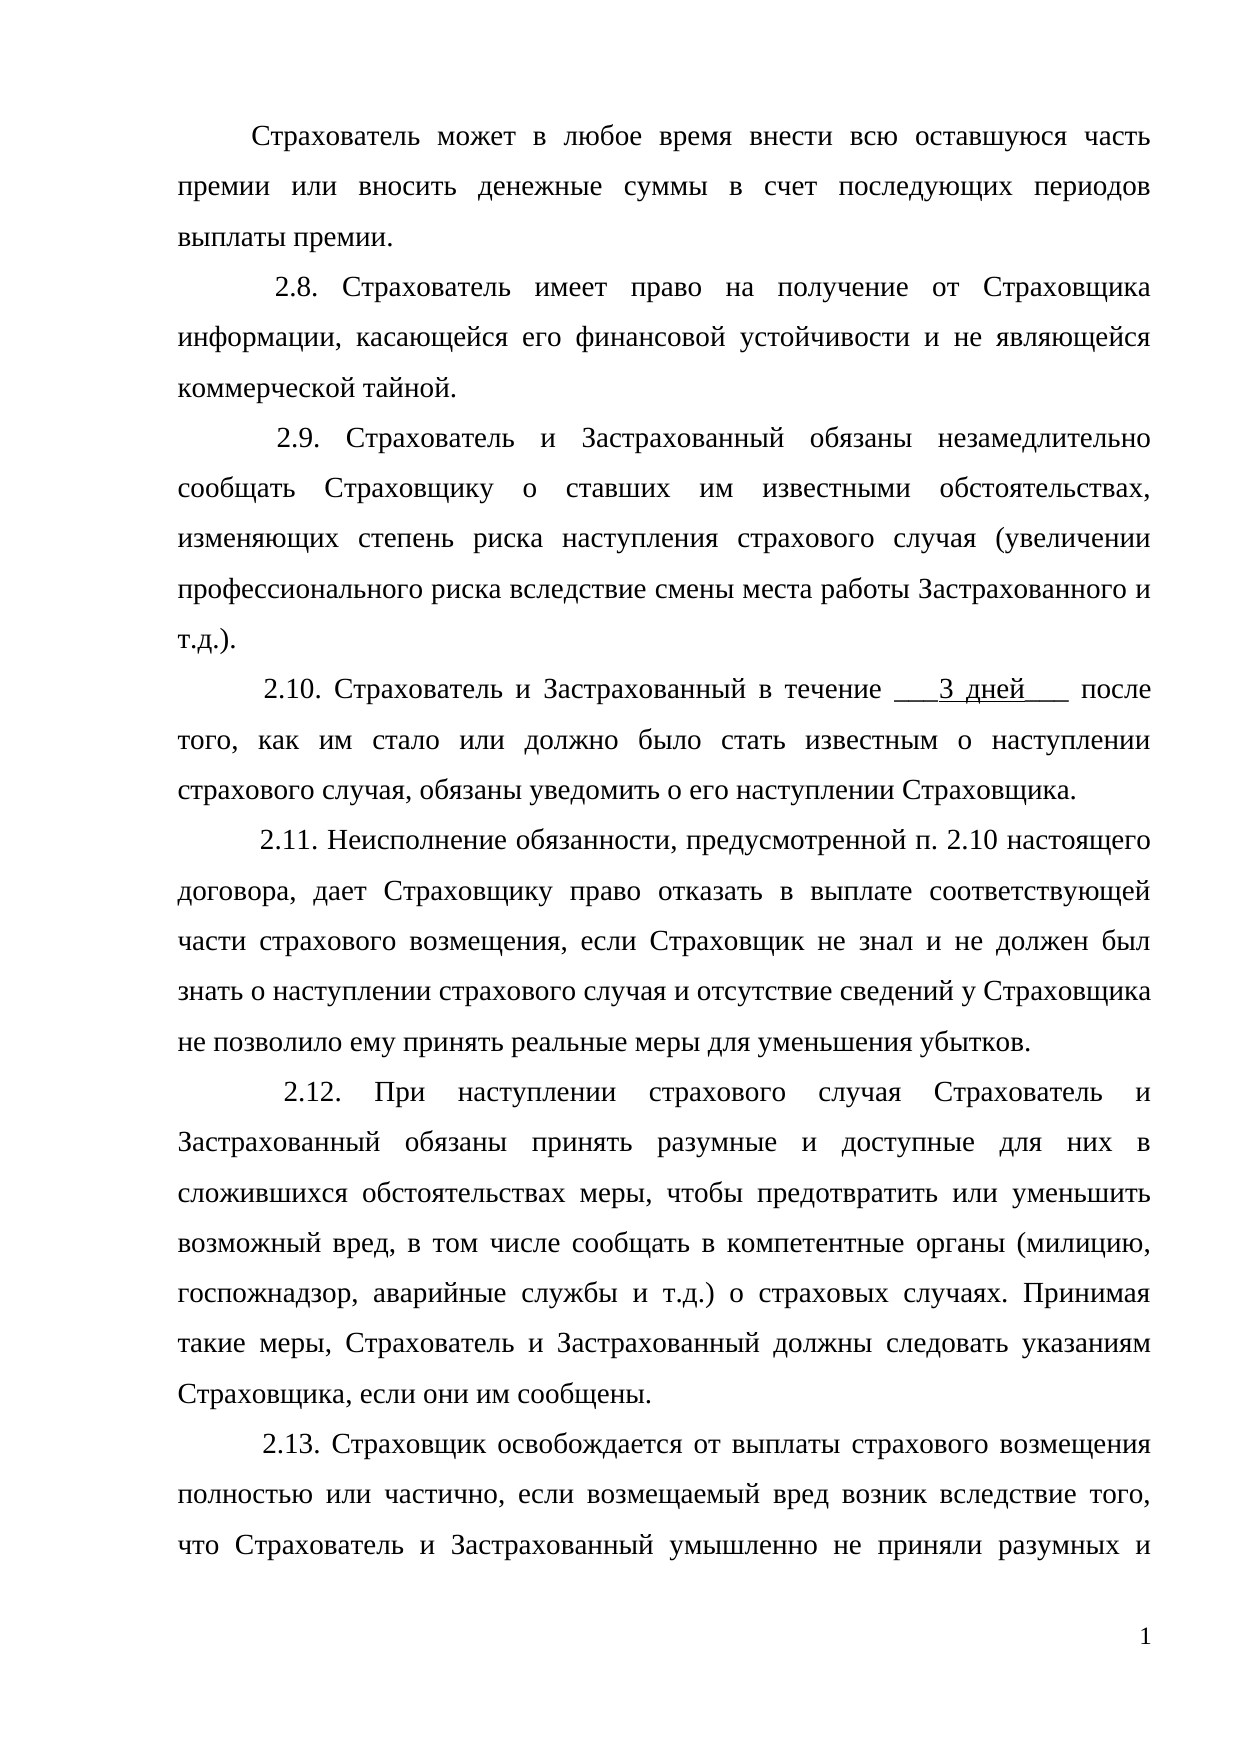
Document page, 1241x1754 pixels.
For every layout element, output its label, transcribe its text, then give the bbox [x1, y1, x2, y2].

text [177, 1426, 1152, 1560]
text 2.11. Неисполнение обязанности, предусмотренной п. 2.10 настоящего договора, дает Страховщику право отказать в выплате соответствующей части страхового возмещения, если Страховщик не знал и не должен был знать о наступлении страхового случая и отсутствие сведений у Страховщика не позволило ему принять реальные меры для уменьшения убытков. [177, 822, 1152, 1057]
text 2.9. Страхователь и Застрахованный обязаны незамедлительно сообщать Страховщику о ставших им известными обстоятельствах, изменяющих степень риска наступления страхового случая (увеличении профессионального риска вследствие смены места работы Застрахованного и т.д.). [177, 420, 1152, 655]
text 2.12. При наступлении страхового случая Страхователь и Застрахованный обязаны принять разумные и доступные для них в сложившихся обстоятельствах меры, чтобы предотвратить или уменьшить возможный вред, в том числе сообщать в компетентные органы (милицию, госпожнадзор, аварийные службы и т.д.) о страховых случаях. Принимая такие меры, Страхователь и Застрахованный должны следовать указаниям Страховщика, если они им сообщены. [177, 1074, 1152, 1409]
text Страхователь может в любое время внести всю оставшуюся часть премии или вносить денежные суммы в счет последующих периодов выплаты премии. [177, 118, 1152, 252]
text 2.8. Страхователь имеет право на получение от Страховщика информации, касающейся его финансовой устойчивости и не являющейся коммерческой тайной. [177, 269, 1152, 403]
text 2.10. Страхователь и Застрахованный в течение ___3 дней___ после того, как им стало или должно было стать известным о наступлении страхового случая, обязаны уведомить о его наступлении Страховщика. [177, 672, 1152, 806]
